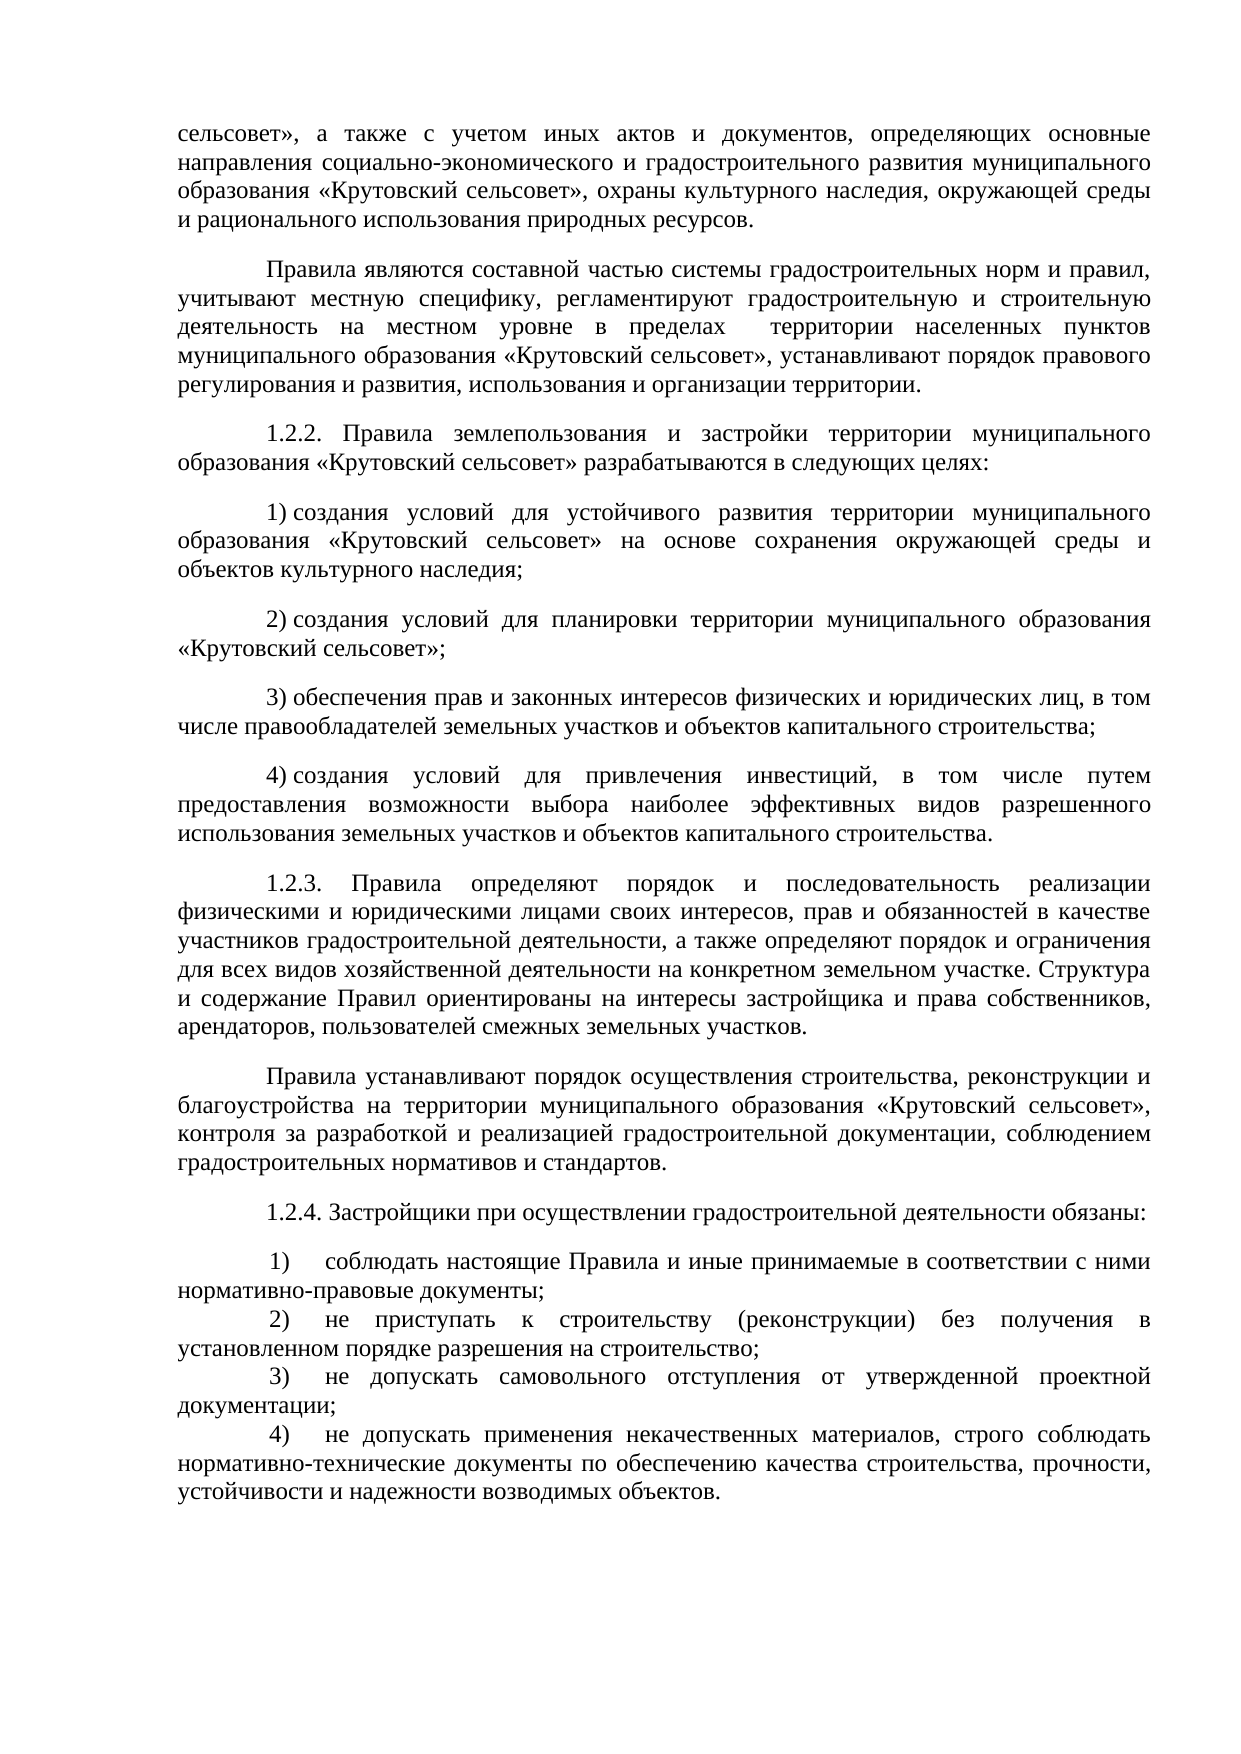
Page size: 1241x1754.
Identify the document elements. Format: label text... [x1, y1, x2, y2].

list соблюдать настоящие Правила и иные принимаемые в соответствии с ними нормативно-правовые документы; [177, 1246, 1152, 1304]
text Правила устанавливают порядок осуществления строительства, реконструкции и благоустройства на территории муниципального образования «Крутовский сельсовет», контроля за разработкой и реализацией градостроительной документации, соблюдением градостроительных нормативов и стандартов. [177, 1061, 1152, 1176]
text Правила являются составной частью системы градостроительных норм и правил, учитывают местную специфику, регламентируют градостроительную и строительную деятельность на местном уровне в пределах территории населенных пунктов муниципального образования «Крутовский сельсовет», устанавливают порядок правового регулирования и развития, использования и организации территории. [177, 254, 1152, 398]
text 3) обеспечения прав и законных интересов физических и юридических лиц, в том числе правообладателей земельных участков и объектов капитального строительства; [177, 682, 1152, 740]
text 1.2.3. Правила определяют порядок и последовательность реализации физическими и юридическими лицами своих интересов, прав и обязанностей в качестве участников градостроительной деятельности, а также определяют порядок и ограничения для всех видов хозяйственной деятельности на конкретном земельном участке. Структура и содержание Правил ориентированы на интересы застройщика и права собственников, арендаторов, пользователей смежных земельных участков. [177, 868, 1152, 1040]
text 2) создания условий для планировки территории муниципального образования «Крутовский сельсовет»; [177, 604, 1152, 661]
text 4) создания условий для привлечения инвестиций, в том числе путем предоставления возможности выбора наиболее эффективных видов разрешенного использования земельных участков и объектов капитального строительства. [177, 761, 1152, 847]
list не приступать к строительству (реконструкции) без получения в установленном порядке разрешения на строительство; [177, 1304, 1152, 1361]
text 1.2.2. Правила землепользования и застройки территории муниципального образования «Крутовский сельсовет» разрабатываются в следующих целях: [177, 418, 1152, 476]
list не допускать применения некачественных материалов, строго соблюдать нормативно-технические документы по обеспечению качества строительства, прочности, устойчивости и надежности возводимых объектов. [177, 1419, 1152, 1505]
text 1.2.4. Застройщики при осуществлении градостроительной деятельности обязаны: [177, 1197, 1152, 1226]
list не допускать самовольного отступления от утвержденной проектной документации; [177, 1361, 1152, 1419]
text 1) создания условий для устойчивого развития территории муниципального образования «Крутовский сельсовет» на основе сохранения окружающей среды и объектов культурного наследия; [177, 497, 1152, 583]
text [177, 118, 1152, 233]
